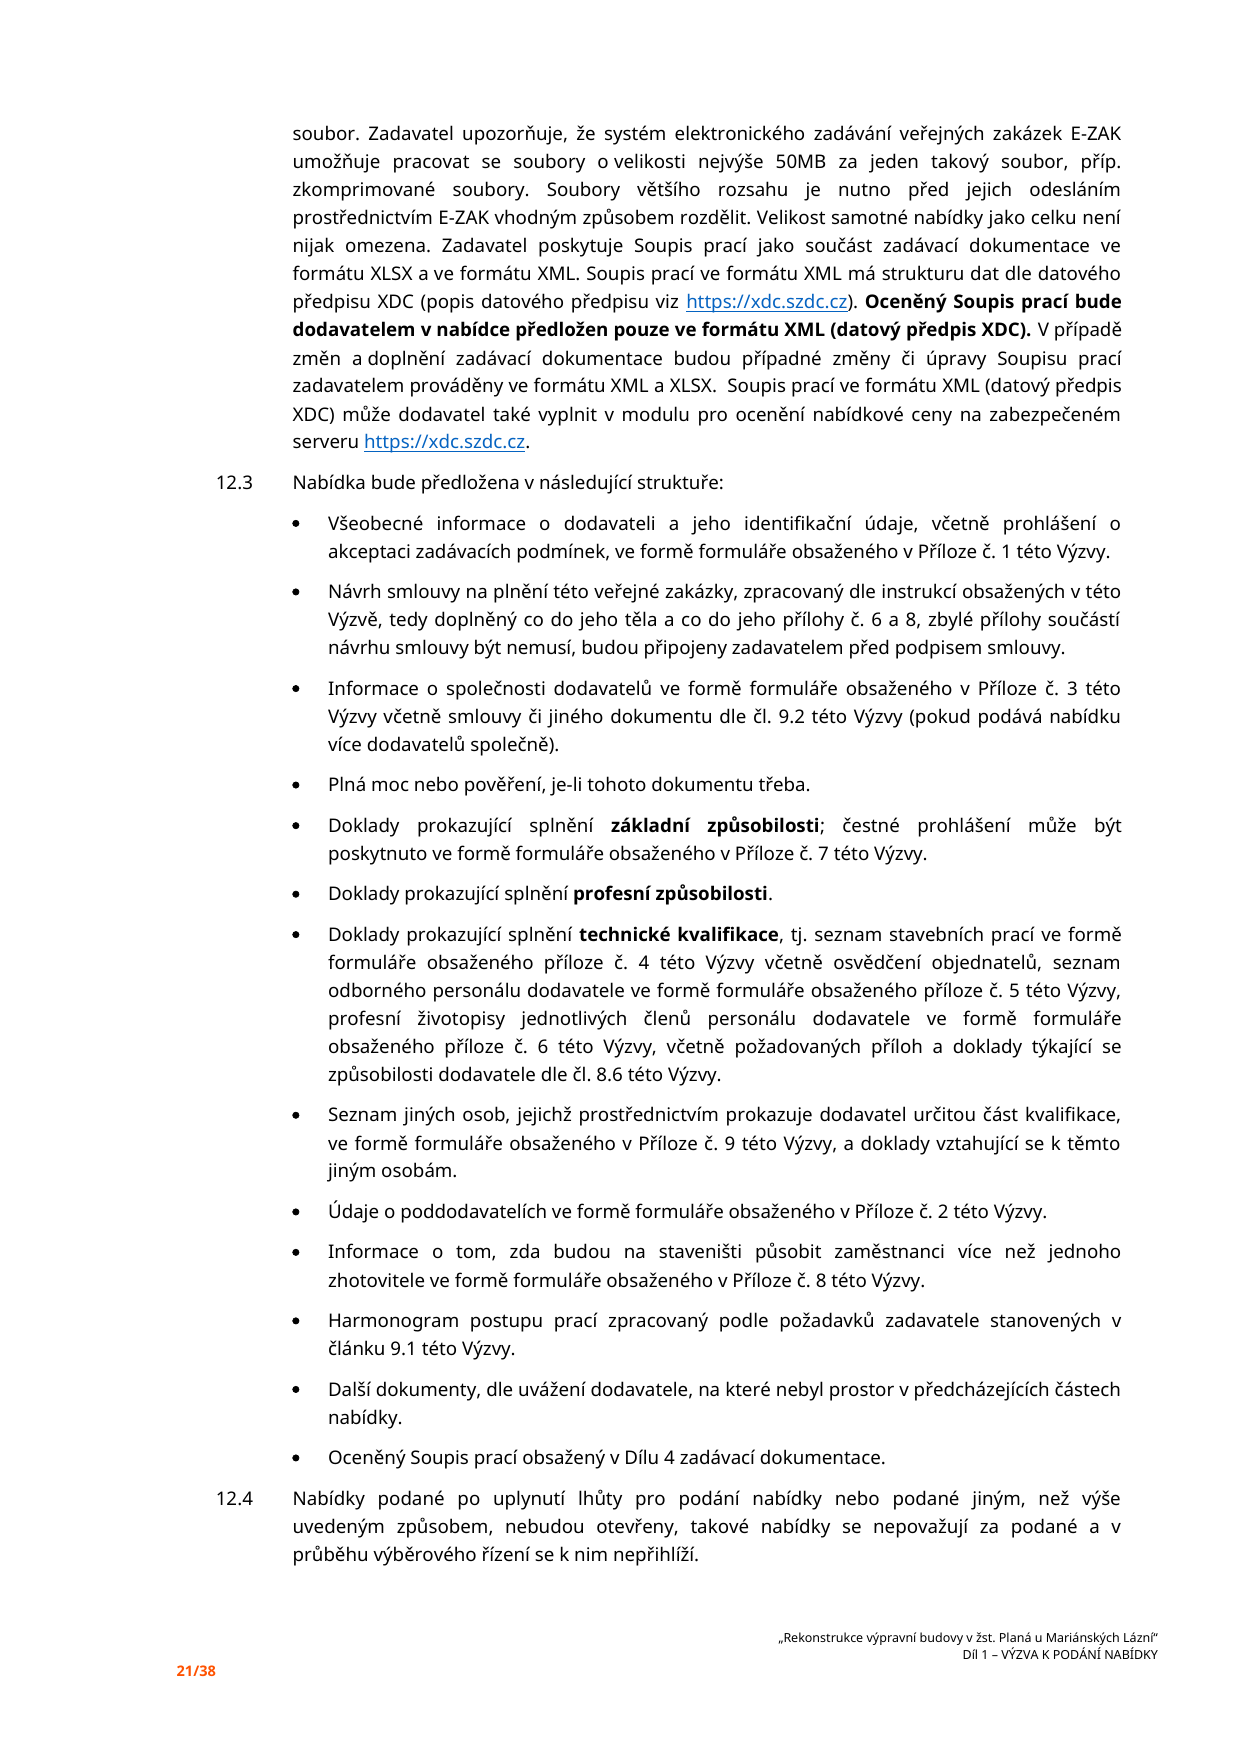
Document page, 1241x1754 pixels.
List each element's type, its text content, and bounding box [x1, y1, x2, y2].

text Oceněný Soupis prací obsažený v Dílu 4 zadávací dokumentace. [292, 1444, 1122, 1470]
text Nabídka bude předložena v následující struktuře: [216, 469, 1122, 495]
text Nabídky podané po uplynutí lhůty pro podání nabídky nebo podané jiným, než výše uvedeným způsobem, nebudou otevřeny, takové nabídky se nepovažují za podané a v průběhu výběrového řízení se k nim nepřihlíží. [216, 1485, 1122, 1567]
text Údaje o poddodavatelích ve formě formuláře obsaženého v Příloze č. 2 této Výzvy. [292, 1198, 1122, 1224]
text Další dokumenty, dle uvážení dodavatele, na které nebyl prostor v předcházejících částech nabídky. [292, 1376, 1122, 1429]
text Doklady prokazující splnění profesní způsobilosti. [292, 881, 1122, 906]
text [216, 121, 1122, 454]
text Seznam jiných osob, jejichž prostřednictvím prokazuje dodavatel určitou část kvalifikace, ve formě formuláře obsaženého v Příloze č. 9 této Výzvy, a doklady vztahující se k těmto jiným osobám. [292, 1102, 1122, 1183]
text Plná moc nebo pověření, je-li tohoto dokumentu třeba. [292, 772, 1122, 797]
text Všeobecné informace o dodavateli a jeho identifikační údaje, včetně prohlášení o akceptaci zadávacích podmínek, ve formě formuláře obsaženého v Příloze č. 1 této Výzvy. [292, 510, 1122, 563]
text Informace o tom, zda budou na staveništi působit zaměstnanci více než jednoho zhotovitele ve formě formuláře obsaženého v Příloze č. 8 této Výzvy. [292, 1239, 1122, 1292]
text Harmonogram postupu prací zpracovaný podle požadavků zadavatele stanovených v článku 9.1 této Výzvy. [292, 1307, 1122, 1361]
text Informace o společnosti dodavatelů ve formě formuláře obsaženého v Příloze č. 3 této Výzvy včetně smlouvy či jiného dokumentu dle čl. 9.2 této Výzvy (pokud podává nabídku více dodavatelů společně). [292, 675, 1122, 757]
text Doklady prokazující splnění základní způsobilosti; čestné prohlášení může být poskytnuto ve formě formuláře obsaženého v Příloze č. 7 této Výzvy. [292, 812, 1122, 866]
text Návrh smlouvy na plnění této veřejné zakázky, zpracovaný dle instrukcí obsažených v této Výzvě, tedy doplněný co do jeho těla a co do jeho přílohy č. 6 a 8, zbylé přílohy součástí návrhu smlouvy být nemusí, budou připojeny zadavatelem před podpisem smlouvy. [292, 578, 1122, 660]
text Doklady prokazující splnění technické kvalifikace, tj. seznam stavebních prací ve formě formuláře obsaženého příloze č. 4 této Výzvy včetně osvědčení objednatelů, seznam odborného personálu dodavatele ve formě formuláře obsaženého příloze č. 5 této Výzvy, profesní životopisy jednotlivých členů personálu dodavatele ve formě formuláře obsaženého příloze č. 6 této Výzvy, včetně požadovaných příloh a doklady týkající se způsobilosti dodavatele dle čl. 8.6 této Výzvy. [292, 921, 1122, 1087]
